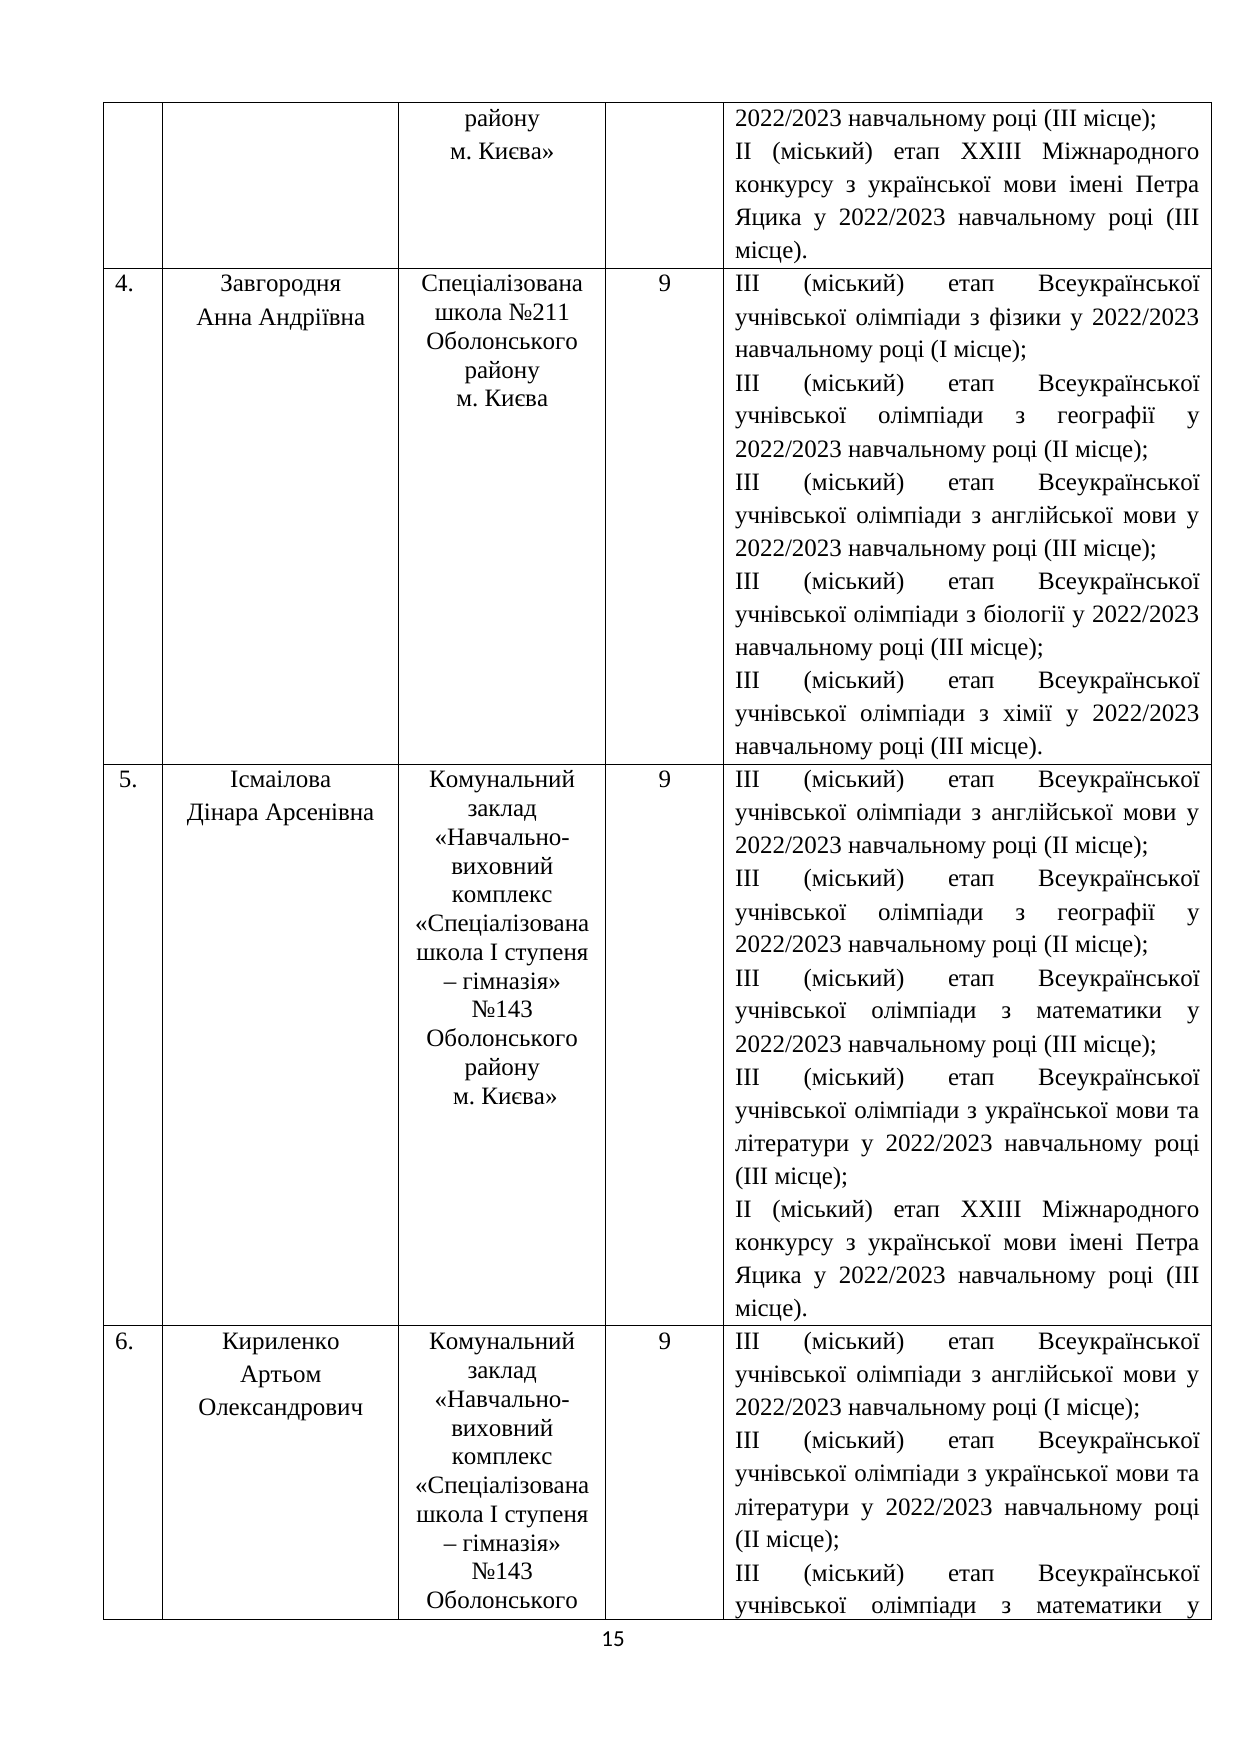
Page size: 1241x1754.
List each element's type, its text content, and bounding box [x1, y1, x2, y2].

table_cell ІІІ (міський) етап Всеукраїнської учнівської олімпіади з фізики у 2022/2023 навчальному році (І місце); ІІІ (міський) етап Всеукраїнської учнівської олімпіади з географії у 2022/2023 навчальному році (ІІ місце); ІІІ (міський) етап Всеукраїнської учнівської олімпіади з англійської мови у 2022/2023 навчальному році (ІІІ місце); ІІІ (міський) етап Всеукраїнської учнівської олімпіади з біології у 2022/2023 навчальному році (ІІІ місце); ІІІ (міський) етап Всеукраїнської учнівської олімпіади з хімії у 2022/2023 навчальному році (ІІІ місце). [724, 269, 1211, 763]
table_cell Ісмаілова Дінара Арсенівна [163, 765, 398, 1325]
table_cell Завгородня Анна Андріївна [163, 269, 398, 763]
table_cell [399, 103, 605, 267]
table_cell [399, 1326, 605, 1619]
table_cell Комунальний заклад «Навчально-виховний комплекс «Спеціалізована школа I ступеня – гімназія» №143 Оболонського району м. Києва» [399, 765, 605, 1325]
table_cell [163, 103, 398, 267]
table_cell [724, 103, 1211, 267]
table_cell 5. [104, 765, 162, 1325]
table_cell 9 [606, 765, 723, 1325]
table_cell 4. [104, 269, 162, 763]
table_cell Спеціалізована школа №211 Оболонського району м. Києва [399, 269, 605, 763]
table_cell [724, 1326, 1211, 1619]
table_cell 6. [104, 1326, 162, 1619]
table_cell 9 [606, 269, 723, 763]
table_cell 9 [606, 103, 723, 267]
table_cell 9 [606, 1326, 723, 1619]
table_cell ІІІ (міський) етап Всеукраїнської учнівської олімпіади з англійської мови у 2022/2023 навчальному році (ІІ місце); ІІІ (міський) етап Всеукраїнської учнівської олімпіади з географії у 2022/2023 навчальному році (ІІ місце); ІІІ (міський) етап Всеукраїнської учнівської олімпіади з математики у 2022/2023 навчальному році (ІІІ місце); ІІІ (міський) етап Всеукраїнської учнівської олімпіади з української мови та літератури у 2022/2023 навчальному році (ІІІ місце); ІІ (міський) етап ХХІІІ Міжнародного конкурсу з української мови імені Петра Яцика у 2022/2023 навчальному році (ІІІ місце). [724, 765, 1211, 1325]
table_cell 3. [104, 103, 162, 267]
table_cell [163, 1326, 398, 1619]
